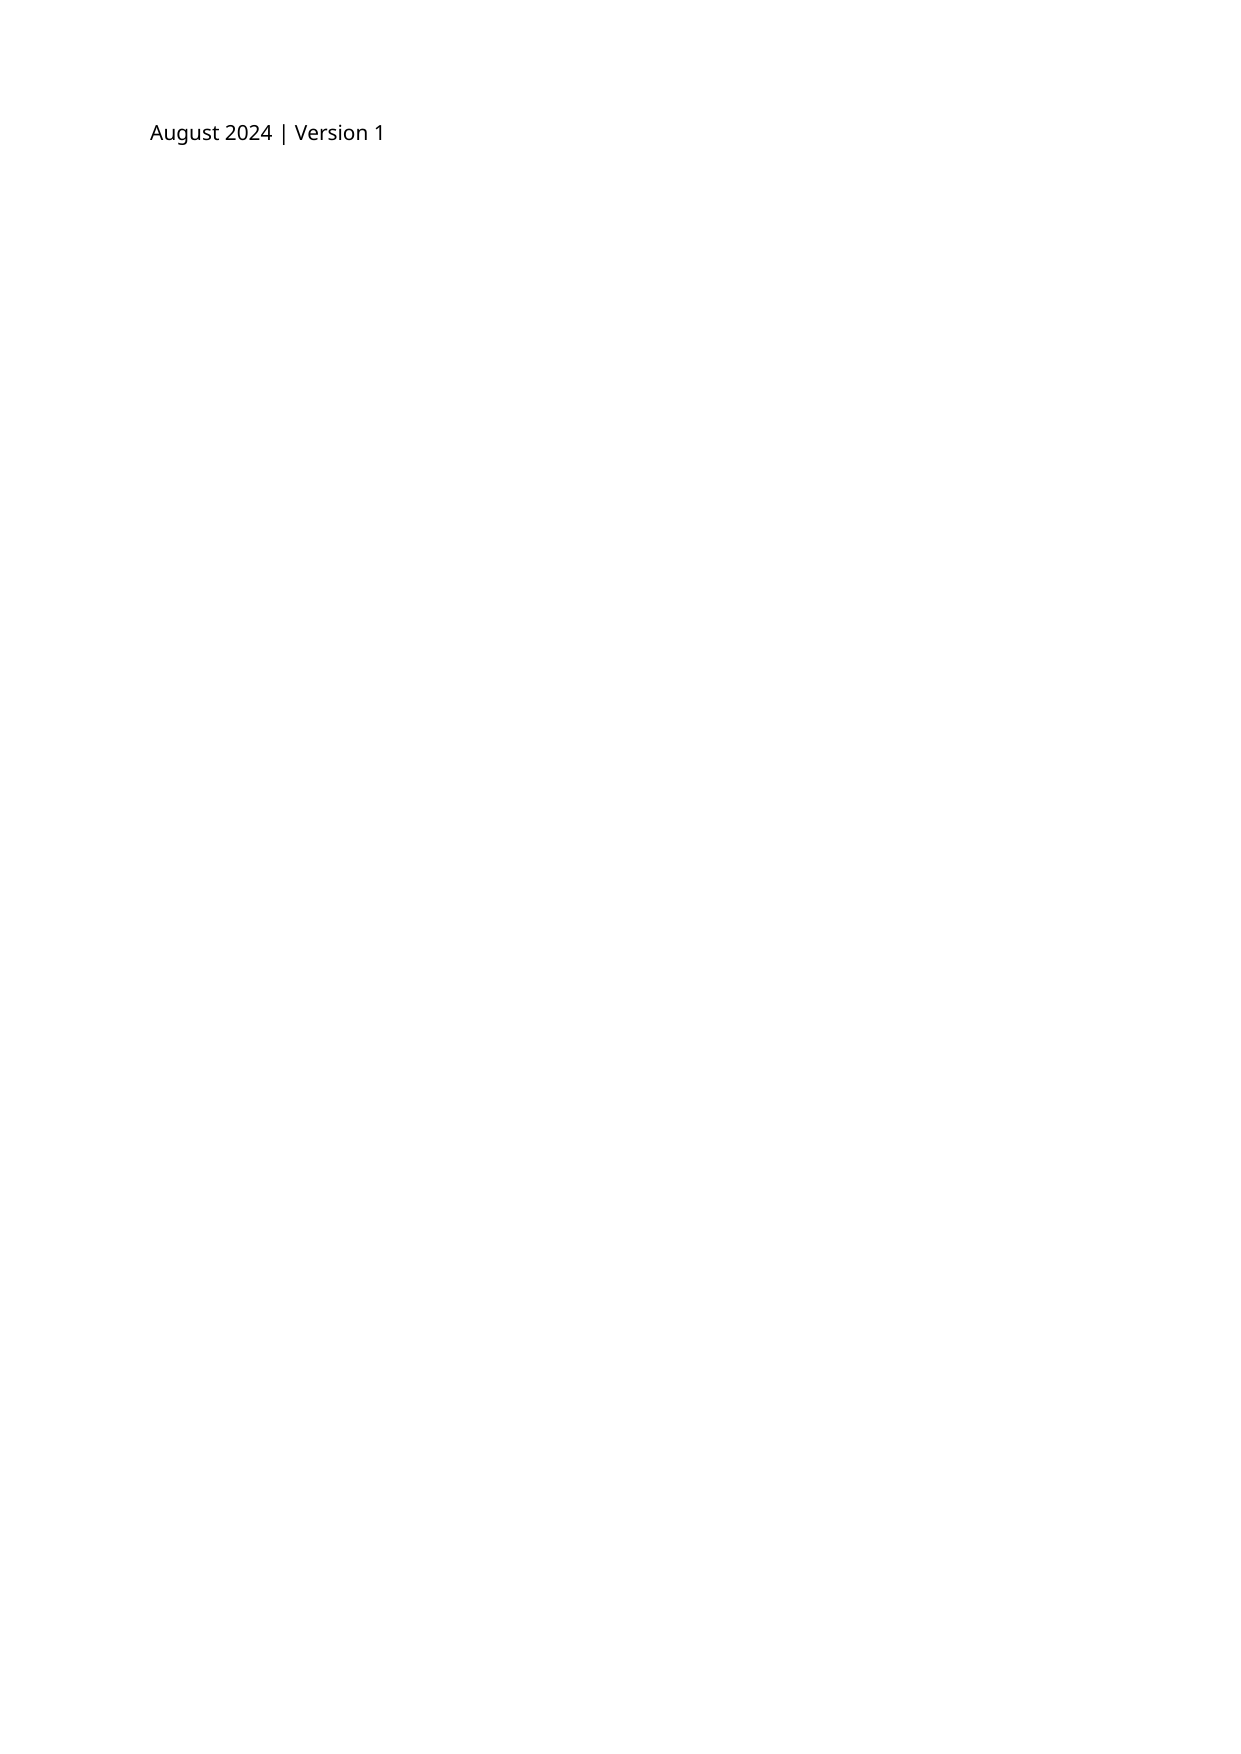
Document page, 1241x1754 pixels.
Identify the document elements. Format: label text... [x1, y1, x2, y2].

text August 2024 | Version 1 [150, 118, 1090, 147]
